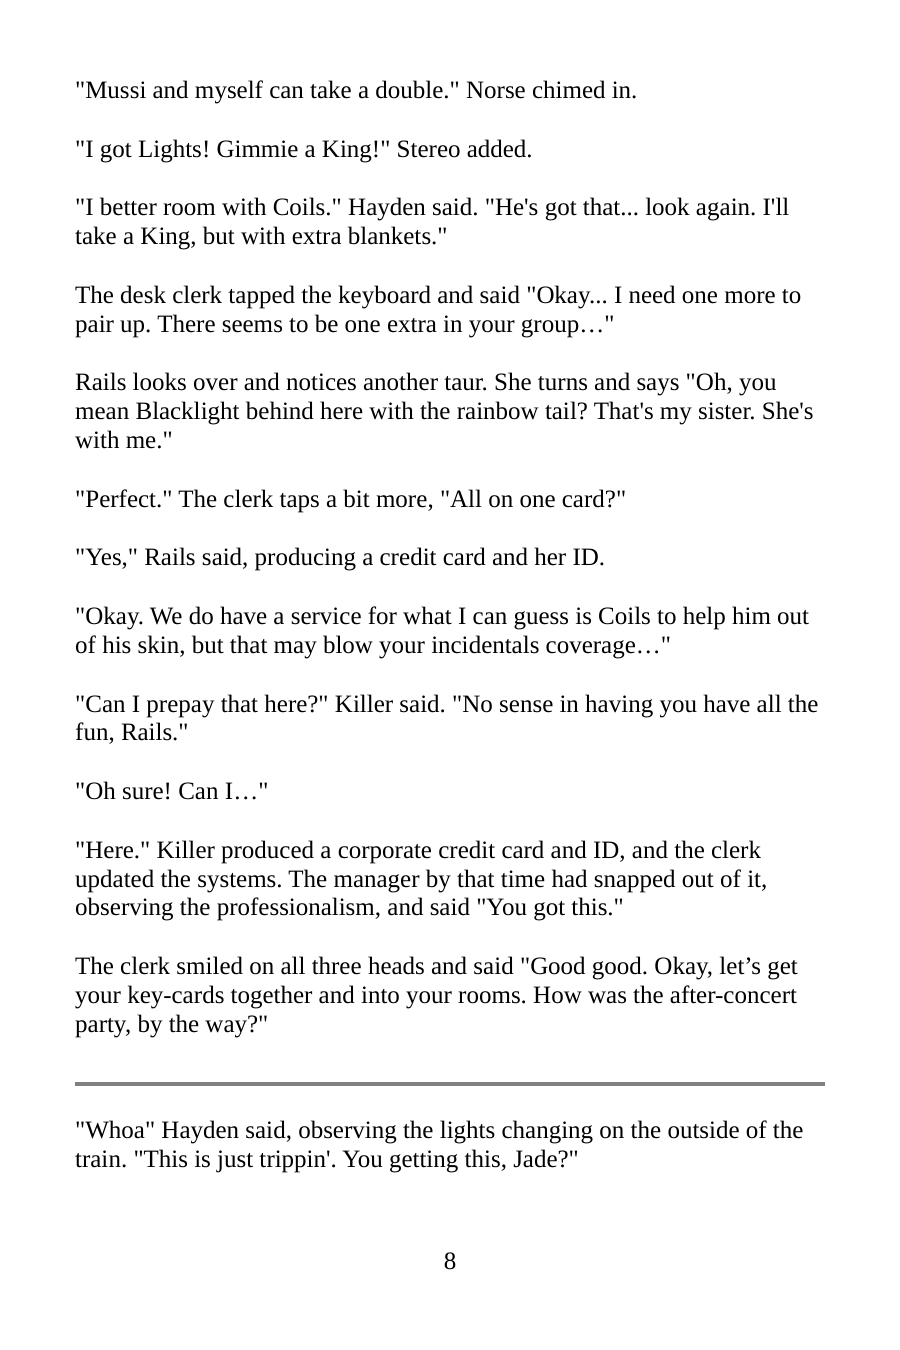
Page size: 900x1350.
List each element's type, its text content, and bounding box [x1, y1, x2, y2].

text "Mussi and myself can take a double." Norse chimed in. [75, 75, 825, 104]
text "Yes," Rails said, producing a credit card and her ID. [75, 542, 825, 571]
text "I better room with Coils." Hayden said. "He's got that... look again. I'll take a King, but with extra blankets." [75, 192, 825, 250]
text "Oh sure! Can I…" [75, 776, 825, 805]
text The clerk smiled on all three heads and said "Good good. Okay, let’s get your key-cards together and into your rooms. How was the after-concert party, by the way?" [75, 951, 825, 1037]
text "Can I prepay that here?" Killer said. "No sense in having you have all the fun, Rails." [75, 689, 825, 746]
text "Perfect." The clerk taps a bit more, "All on one card?" [75, 484, 825, 512]
text "Here." Killer produced a corporate credit card and ID, and the clerk updated the systems. The manager by that time had snapped out of it, observing the professionalism, and said "You got this." [75, 835, 825, 921]
text Rails looks over and notices another taur. She turns and says "Oh, you mean Blacklight behind here with the rainbow tail? That's my sister. She's with me." [75, 367, 825, 454]
text "I got Lights! Gimmie a King!" Stereo added. [75, 134, 825, 162]
text "Okay. We do have a service for what I can guess is Coils to help him out of his skin, but that may blow your incidentals coverage…" [75, 601, 825, 659]
text "Whoa" Hayden said, observing the lights changing on the outside of the train. "This is just trippin'. You getting this, Jade?" [75, 1116, 825, 1173]
text The desk clerk tapped the keyboard and said "Okay... I need one more to pair up. There seems to be one extra in your group…" [75, 280, 825, 337]
